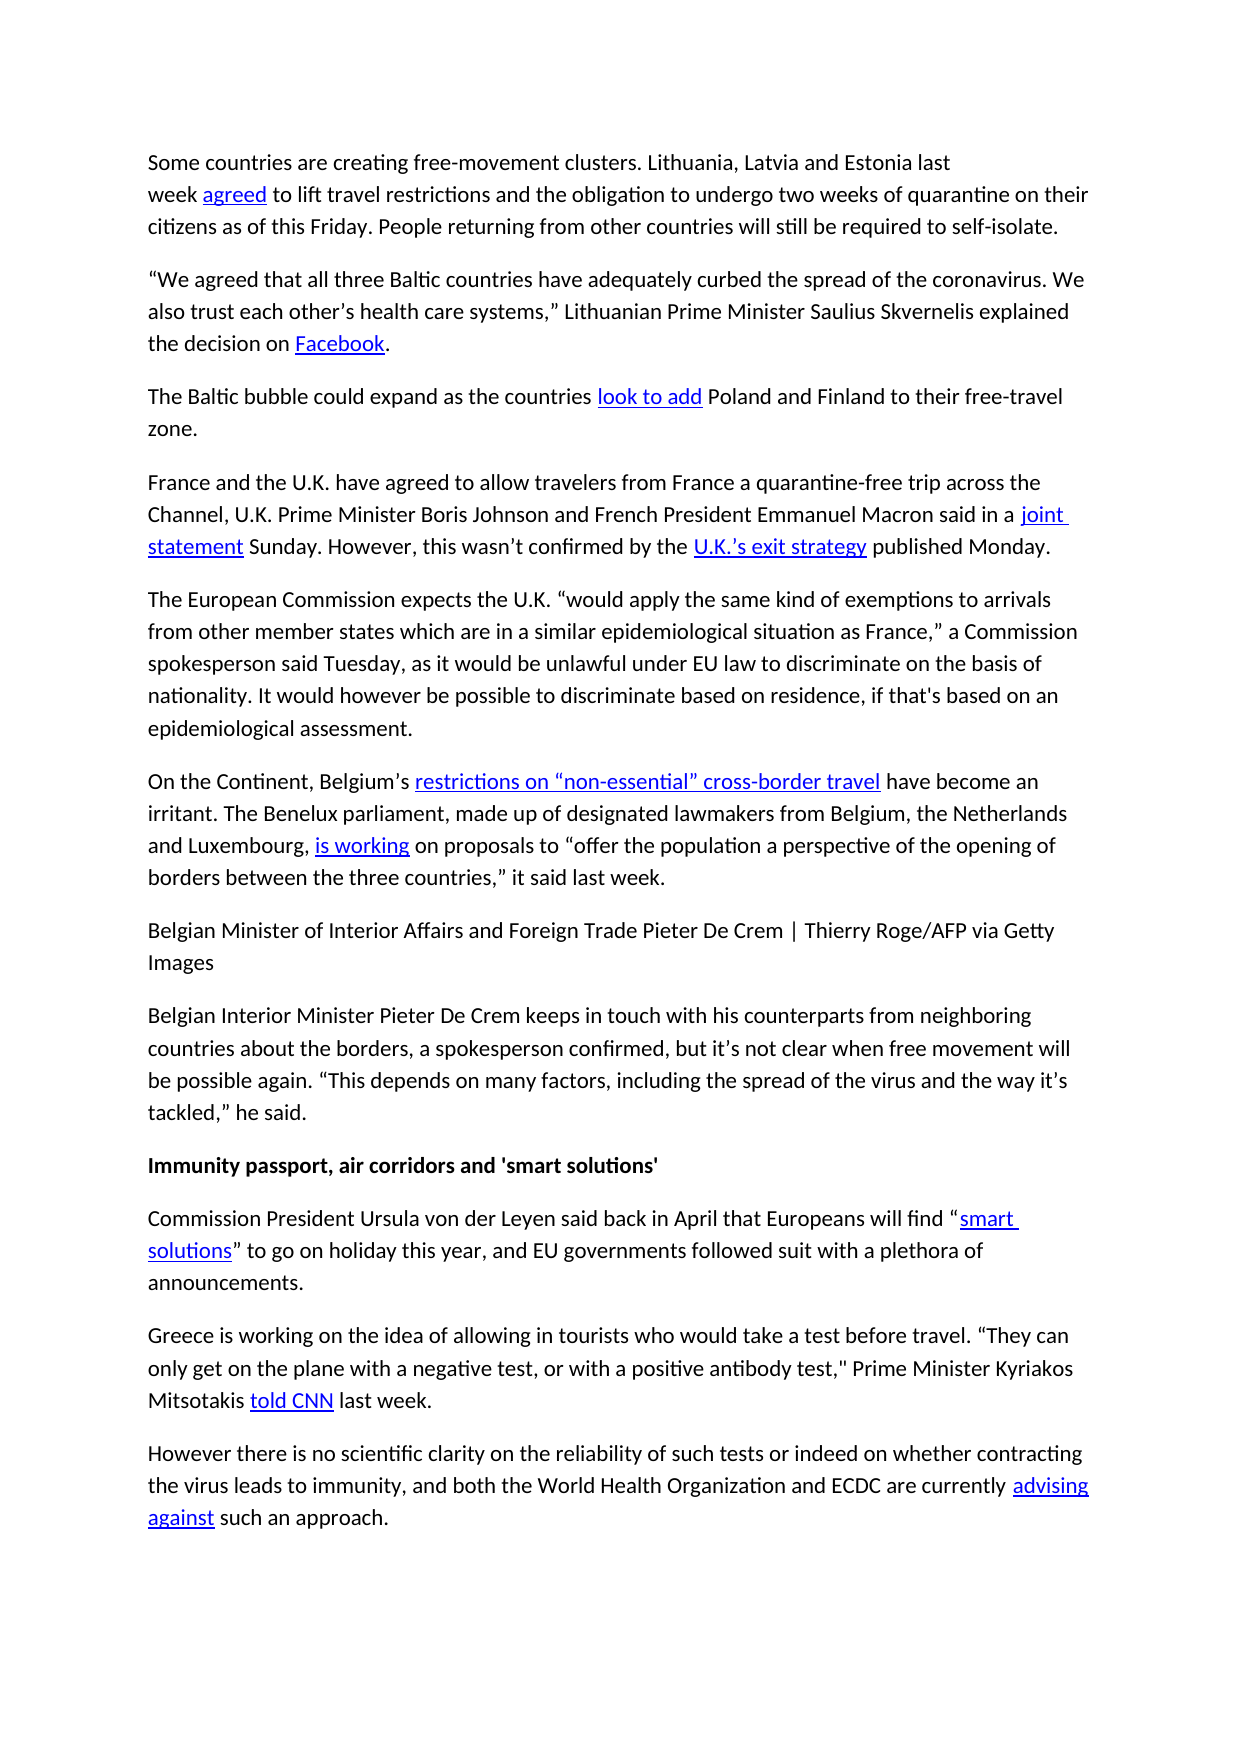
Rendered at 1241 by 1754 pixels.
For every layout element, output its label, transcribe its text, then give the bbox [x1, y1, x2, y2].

text The Baltic bubble could expand as the countries look to add Poland and Finland to their free-travel zone. [148, 382, 1093, 443]
text Belgian Interior Minister Pieter De Crem keeps in touch with his counterparts from neighboring countries about the borders, a spokesperson confirmed, but it’s not clear when free movement will be possible again. “This depends on many factors, including the spread of the virus and the way it’s tackled,” he said. [148, 1002, 1093, 1126]
text Immunity passport, air corridors and 'smart solutions' [148, 1151, 1093, 1179]
text The European Commission expects the U.K. “would apply the same kind of exemptions to arrivals from other member states which are in a similar epidemiological situation as France,” a Commission spokesperson said Tuesday, as it would be unlawful under EU law to discriminate on the basis of nationality. It would however be possible to discriminate based on residence, if that's based on an epidemiological assessment. [148, 585, 1093, 742]
text Commission President Ursula von der Leyen said back in April that Europeans will find “smart solutions” to go on holiday this year, and EU governments followed suit with a plethora of announcements. [148, 1204, 1093, 1297]
text Greece is working on the idea of allowing in tourists who would take a test before travel. “They can only get on the plane with a negative test, or with a positive antibody test," Prime Minister Kyriakos Mitsotakis told CNN last week. [148, 1322, 1093, 1414]
text Belgian Minister of Interior Affairs and Foreign Trade Pieter De Crem | Thierry Roge/AFP via Getty Images [148, 916, 1093, 977]
text On the Continent, Belgium’s restrictions on “non-essential” cross-border travel have become an irritant. The Benelux parliament, made up of designated lawmakers from Belgium, the Netherlands and Luxembourg, is working on proposals to “offer the population a perspective of the opening of borders between the three countries,” it said last week. [148, 767, 1093, 891]
text However there is no scientific clarity on the reliability of such tests or indeed on whether contracting the virus leads to immunity, and both the World Health Organization and ECDC are currently advising against such an approach. [148, 1439, 1093, 1531]
text Some countries are creating free-movement clusters. Lithuania, Latvia and Estonia last week agreed to lift travel restrictions and the obligation to undergo two weeks of quarantine on their citizens as of this Friday. People returning from other countries will still be required to self-isolate. [148, 148, 1093, 240]
text France and the U.K. have agreed to allow travelers from France a quarantine-free trip across the Channel, U.K. Prime Minister Boris Johnson and French President Emmanuel Macron said in a joint statement Sunday. However, this wasn’t confirmed by the U.K.’s exit strategy published Monday. [148, 468, 1093, 560]
text “We agreed that all three Baltic countries have adequately curbed the spread of the coronavirus. We also trust each other’s health care systems,” Lithuanian Prime Minister Saulius Skvernelis explained the decision on Facebook. [148, 265, 1093, 357]
